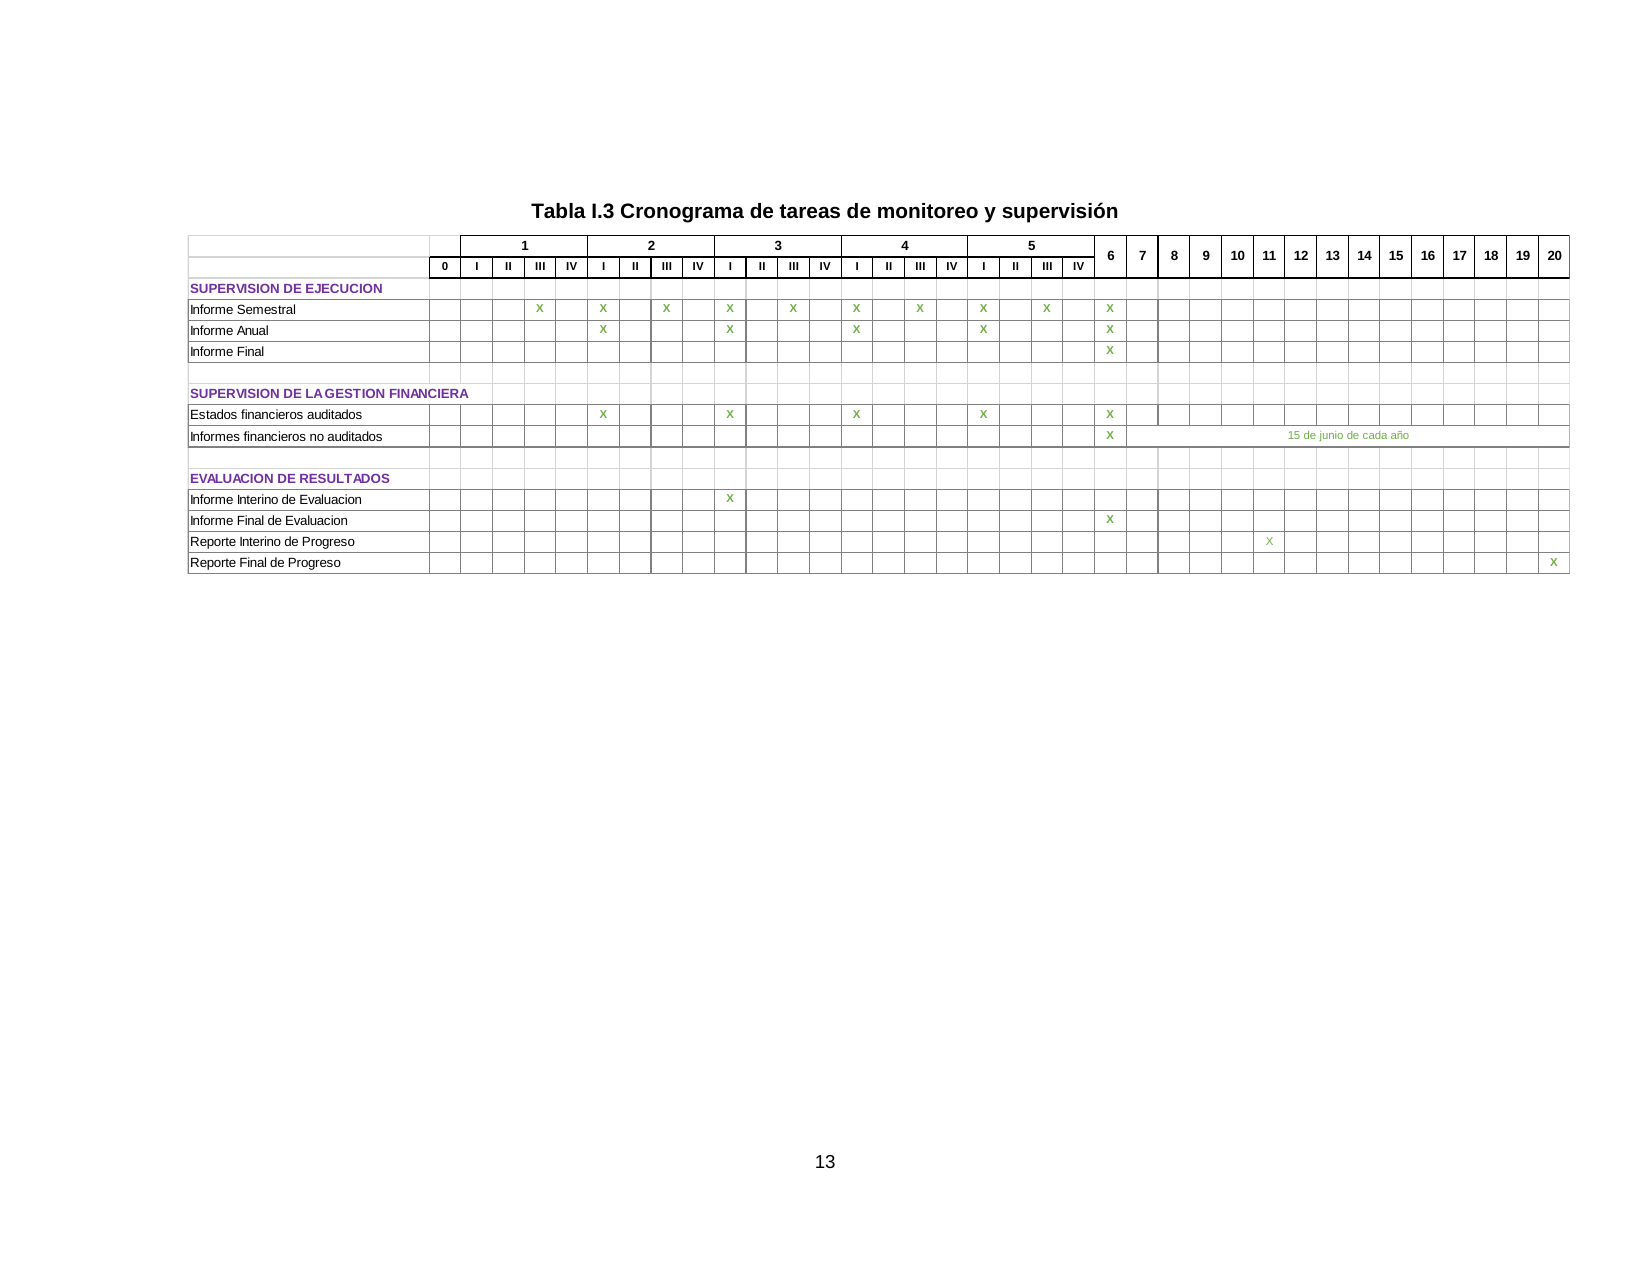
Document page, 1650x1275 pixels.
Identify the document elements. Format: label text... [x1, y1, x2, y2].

text Tabla I.3 Cronograma de tareas de monitoreo y supervisión [187, 199, 1462, 223]
